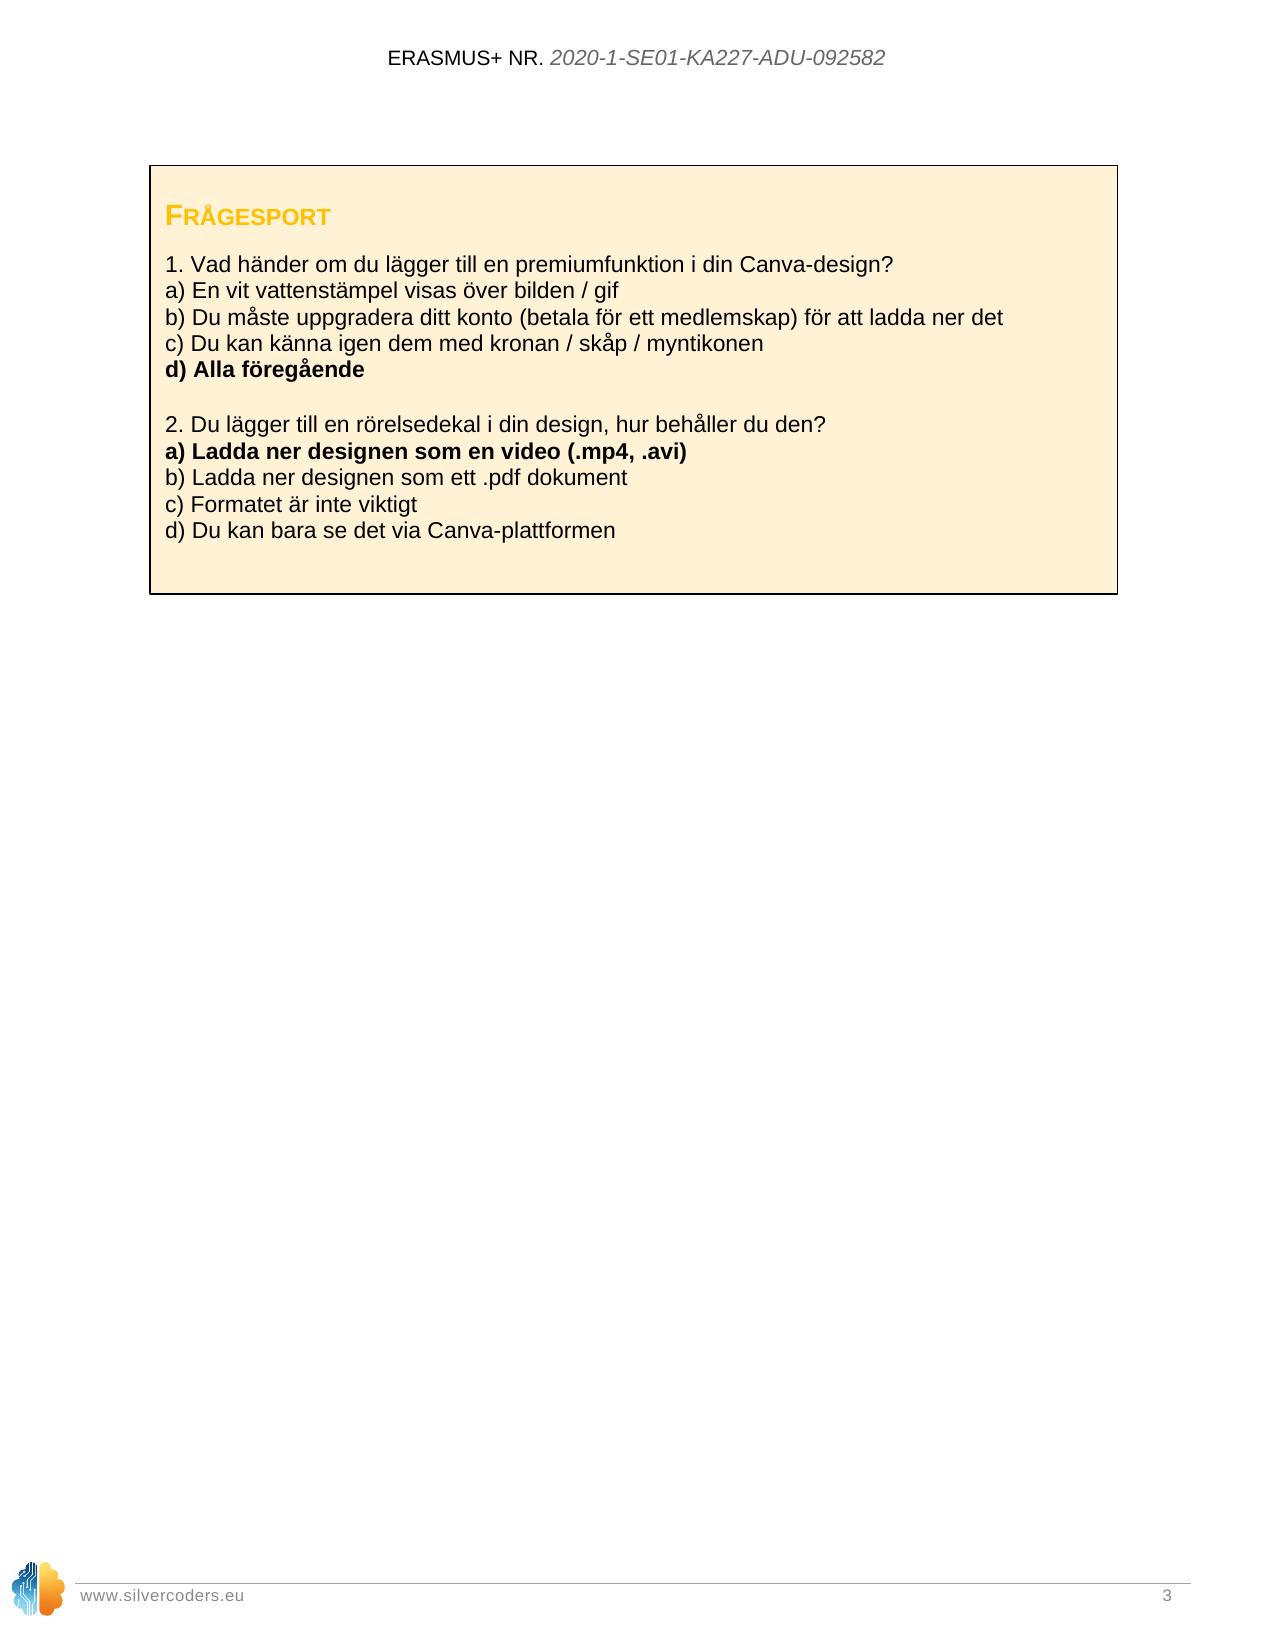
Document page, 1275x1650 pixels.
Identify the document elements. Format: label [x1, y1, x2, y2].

picture [11, 1562, 65, 1616]
